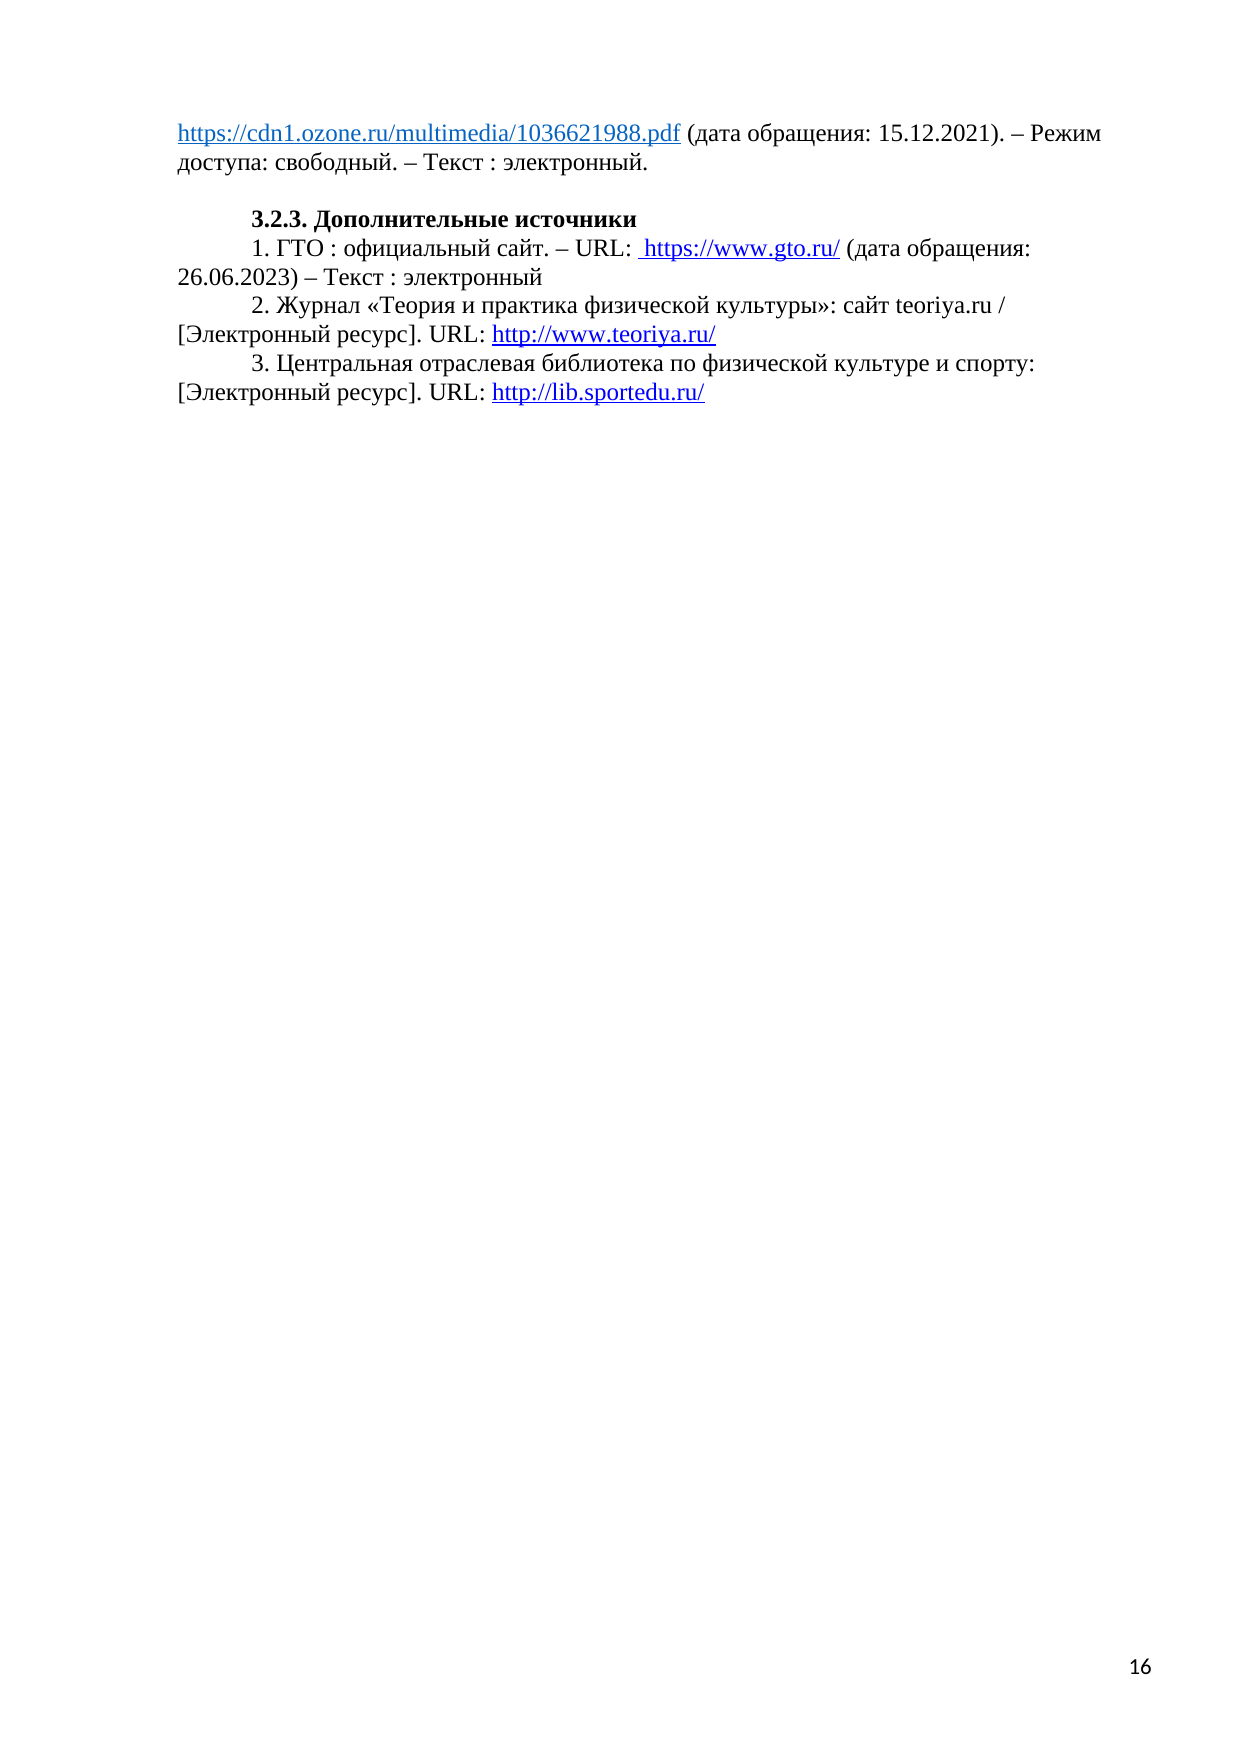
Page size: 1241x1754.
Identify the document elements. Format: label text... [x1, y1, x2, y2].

text 3.2.3. Дополнительные источники [177, 204, 1152, 233]
text 2. Журнал «Теория и практика физической культуры»: сайт teoriya.ru / [Электронный ресурс]. URL: http://www.teoriya.ru/ [177, 291, 1152, 348]
text 1. ГТО : официальный сайт. – URL: https://www.gto.ru/ (дата обращения: 26.06.2023) – Текст : электронный [177, 233, 1152, 291]
text 3. Центральная отраслевая библиотека по физической культуре и спорту: [Электронный ресурс]. URL: http://lib.sportedu.ru/ [177, 348, 1152, 406]
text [177, 118, 1152, 176]
